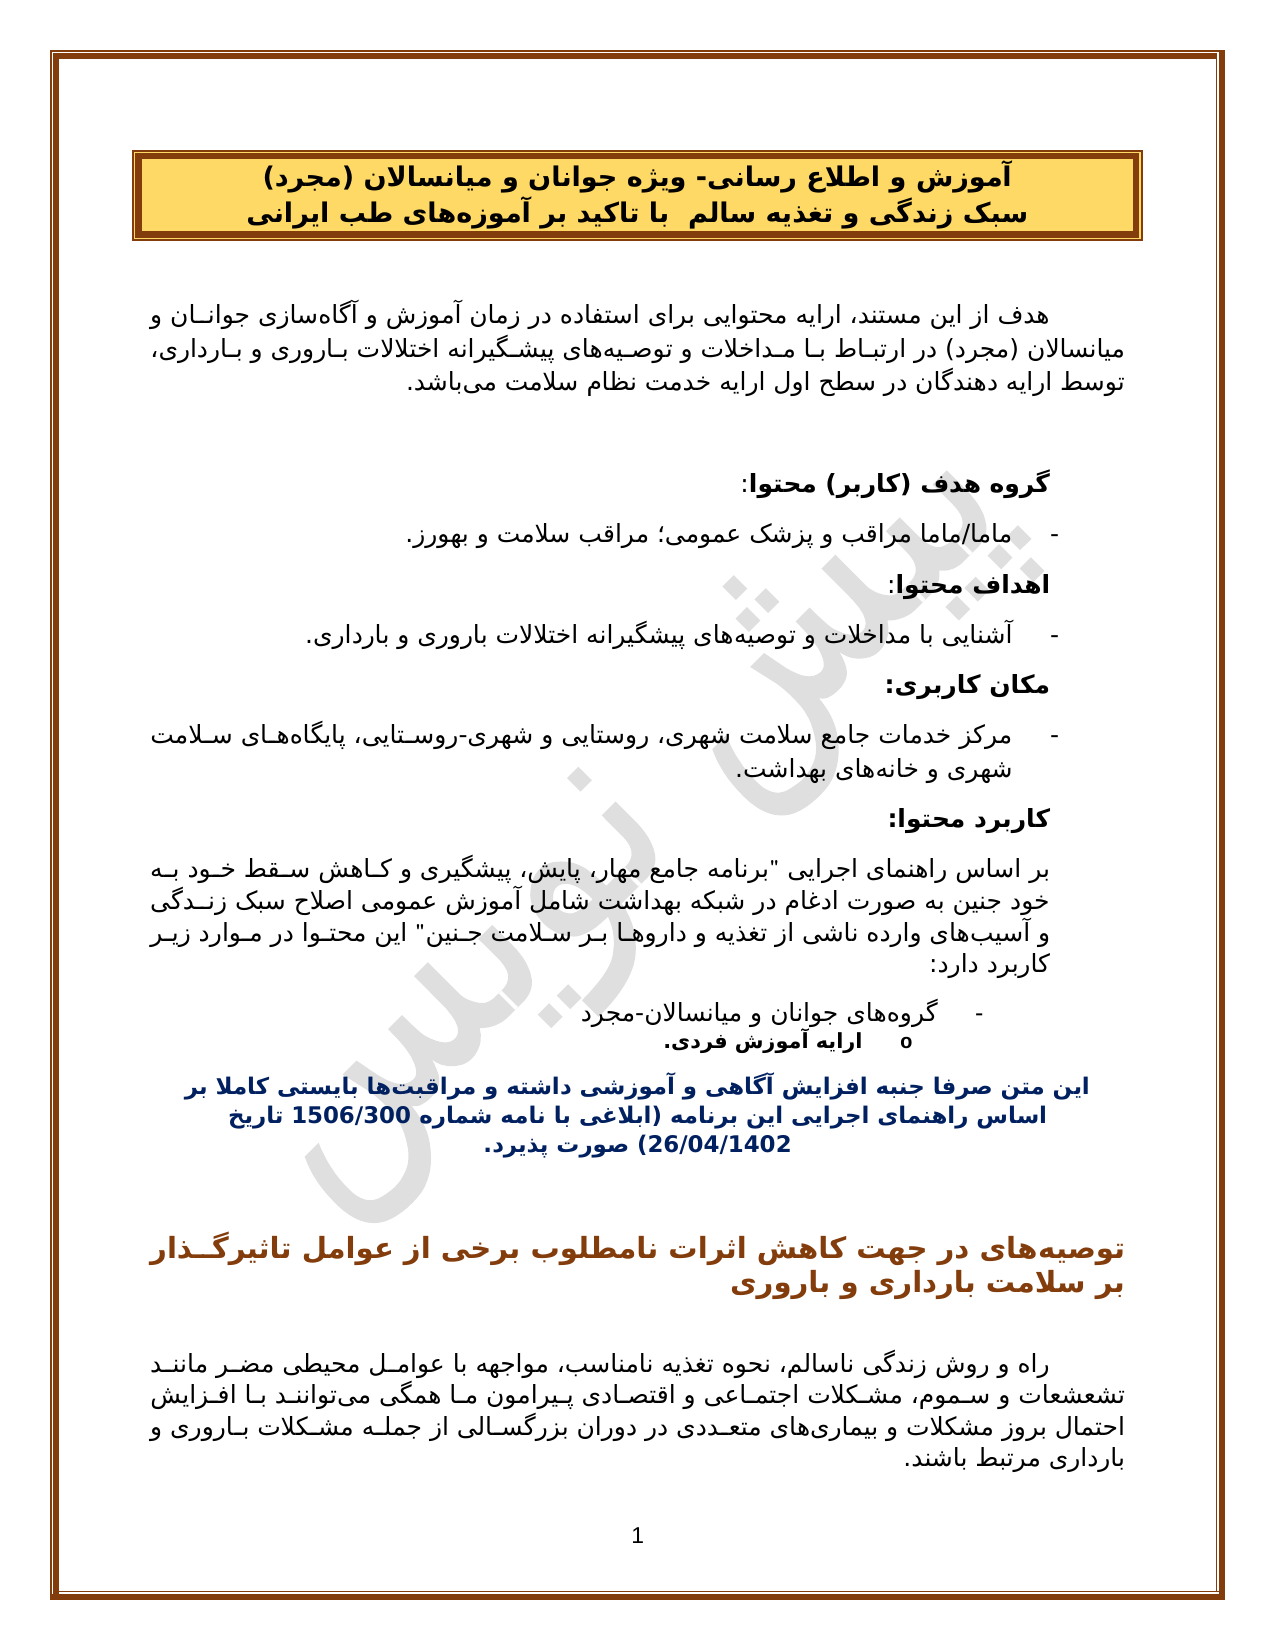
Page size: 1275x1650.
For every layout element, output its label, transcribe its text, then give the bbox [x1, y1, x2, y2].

list گروه‌های جوانان و میانسالان-مجرد [150, 998, 975, 1027]
text کاربرد محتوا: [150, 804, 1050, 833]
text سبک زندگی و تغذیه سالم با تاکید بر آموزه‌های طب ایرانی [142, 186, 1133, 231]
text هدف از این مستند، ارایه محتوایی برای استفاده در زمان آموزش و آگاه‌سازی جوانان و میانسالان (مجرد) در ارتباط با مداخلات و توصیه‌های پیشگیرانه اختلالات باروری و بارداری، توسط ارایه دهندگان در سطح اول ارایه خدمت نظام سلامت می‌باشد. [150, 301, 1125, 397]
text این متن صرفا جنبه افزایش آگاهی و آموزشی داشته و مراقبت‌ها بایستی کاملا بر اساس راهنمای اجرایی این برنامه (ابلاغی با نامه شماره 1506/300 تاریخ 26/04/1402) صورت پذیرد. [150, 1073, 1125, 1158]
list ماما/ماما مراقب و پزشک عمومی؛ مراقب سلامت و بهورز. [150, 520, 1050, 549]
text گروه هدف (کاربر) محتوا: [150, 469, 1125, 499]
text راه و روش زندگی ناسالم، نحوه تغذیه نامناسب، مواجهه با عوامل محیطی مضر مانند تشعشعات و سموم، مشکلات اجتماعی و اقتصادی پیرامون ما همگی می‌توانند با افزایش احتمال بروز مشکلات و بیماری‌های متعددی در دوران بزرگسالی از جمله مشکلات باروری و بارداری مرتبط باشند. [150, 1349, 1125, 1473]
list مرکز خدمات جامع سلامت شهری، روستایی و شهری-روستایی، پایگاه‌های سلامت شهری و خانه‌های بهداشت. [150, 721, 1050, 783]
text اهداف محتوا: [150, 570, 1125, 599]
list ارایه آموزش فردی. [150, 1029, 900, 1055]
text بر اساس راهنمای اجرایی "برنامه جامع مهار، پایش، پیشگیری و کاهش سقط خود به خود جنین به صورت ادغام در شبکه بهداشت شامل آموزش عمومی اصلاح سبک زندگی و آسیب‌های وارده ناشی از تغذیه و داروها بر سلامت جنین" این محتوا در موارد زیر کاربرد دارد: [150, 854, 1050, 979]
text توصیه‌‌های در جهت کاهش اثرات نامطلوب برخی از عوامل تاثیرگذار بر سلامت بارداری و باروری [150, 1232, 1125, 1299]
list آشنایی با مداخلات و توصیه‌های پیشگیرانه اختلالات باروری و بارداری. [150, 620, 1050, 649]
text آموزش و اطلاع رسانی- ویژه جوانان و میانسالان (مجرد) [142, 159, 1133, 186]
text مکان کاربری: [150, 670, 1125, 699]
